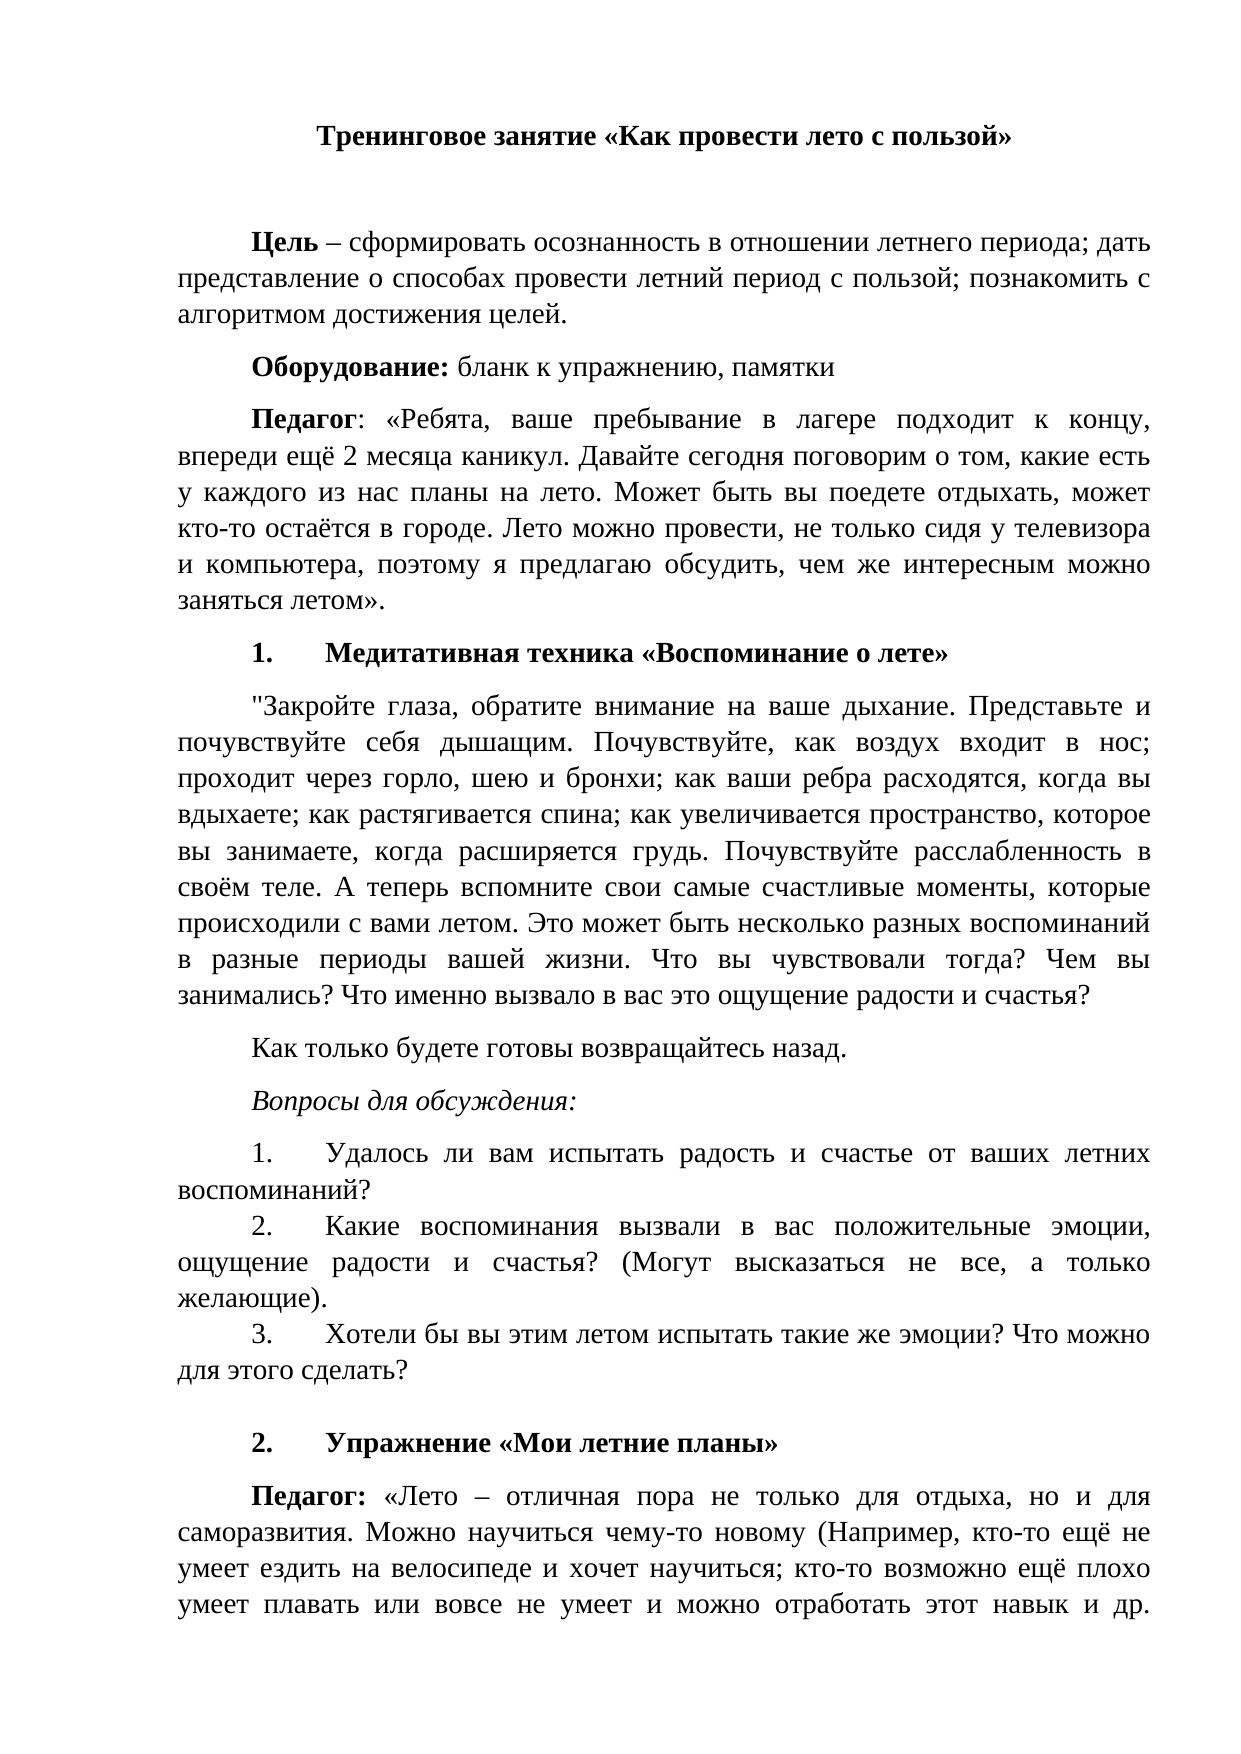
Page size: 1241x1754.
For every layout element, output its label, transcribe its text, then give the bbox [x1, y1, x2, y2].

text Цель – сформировать осознанность в отношении летнего периода; дать представление о способах провести летний период с пользой; познакомить с алгоритмом достижения целей. [177, 224, 1152, 329]
list Упражнение «Мои летние планы» [177, 1425, 1152, 1458]
text Как только будете готовы возвращайтесь назад. [177, 1030, 1152, 1063]
text Тренинговое занятие «Как провести лето с пользой» [177, 118, 1152, 152]
text "Закройте глаза, обратите внимание на ваше дыхание. Представьте и почувствуйте себя дышащим. Почувствуйте, как воздух входит в нос; проходит через горло, шею и бронхи; как ваши ребра расходятся, когда вы вдыхаете; как растягивается спина; как увеличивается пространство, которое вы занимаете, когда расширяется грудь. Почувствуйте расслабленность в своём теле. А теперь вспомните свои самые счастливые моменты, которые происходили с вами летом. Это может быть несколько разных воспоминаний в разные периоды вашей жизни. Что вы чувствовали тогда? Чем вы занимались? Что именно вызвало в вас это ощущение радости и счастья? [177, 688, 1152, 1011]
list Какие воспоминания вызвали в вас положительные эмоции, ощущение радости и счастья? (Могут высказаться не все, а только желающие). [177, 1208, 1152, 1314]
text Педагог: «Ребята, ваше пребывание в лагере подходит к концу, впереди ещё 2 месяца каникул. Давайте сегодня поговорим о том, какие есть у каждого из нас планы на лето. Может быть вы поедете отдыхать, может кто-то остаётся в городе. Лето можно провести, не только сидя у телевизора и компьютера, поэтому я предлагаю обсудить, чем же интересным можно заняться летом». [177, 402, 1152, 616]
list Хотели бы вы этим летом испытать такие же эмоции? Что можно для этого сделать? [177, 1316, 1152, 1386]
text Вопросы для обсуждения: [177, 1083, 1152, 1116]
list Медитативная техника «Воспоминание о лете» [177, 635, 1152, 669]
text Оборудование: бланк к упражнению, памятки [177, 349, 1152, 382]
list Удалось ли вам испытать радость и счастье от ваших летних воспоминаний? [177, 1136, 1152, 1205]
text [177, 1478, 1152, 1619]
